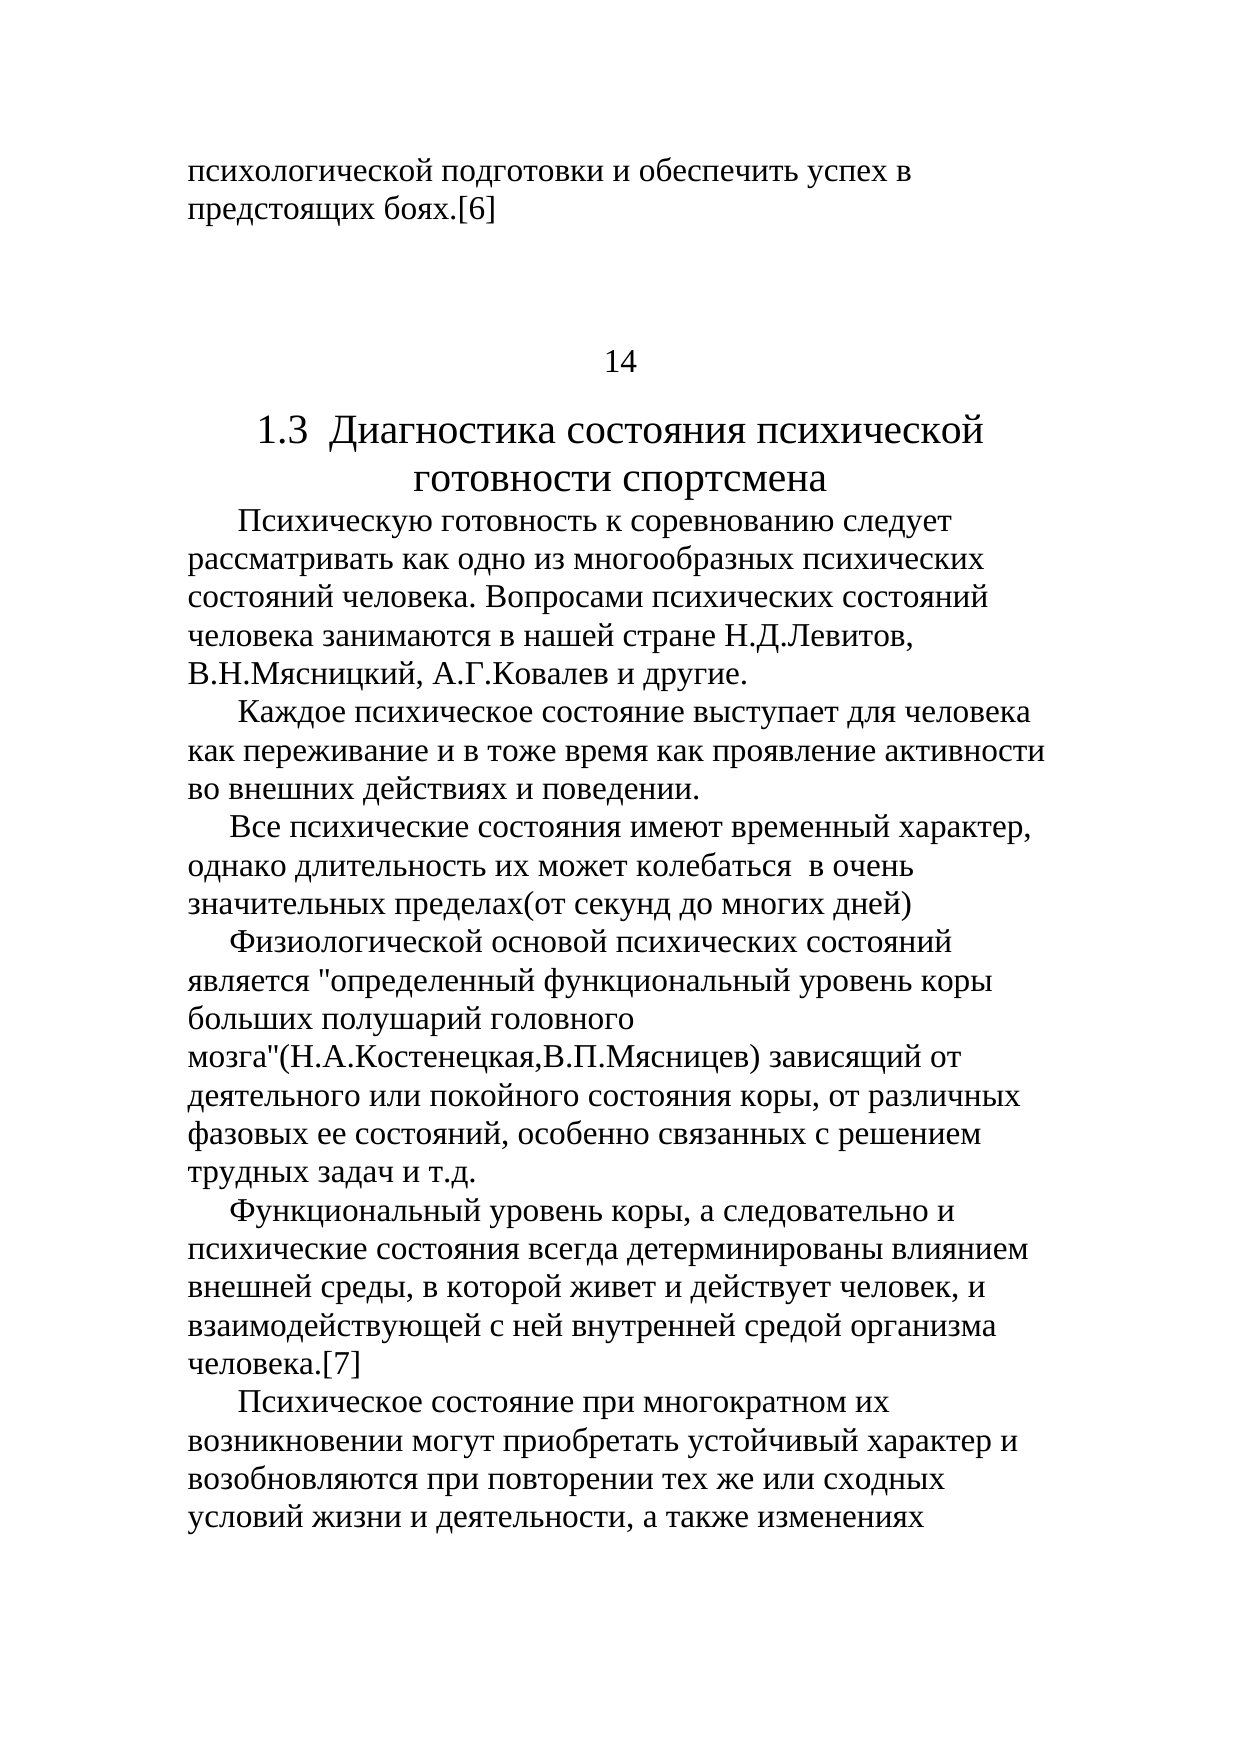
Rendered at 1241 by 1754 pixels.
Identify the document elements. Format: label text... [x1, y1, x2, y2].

text Функциональный уровень коры, а следовательно и психические состояния всегда детерминированы влиянием [187, 1190, 1053, 1267]
text Каждое психическое состояние выступает для человека как переживание и в тоже время как проявление активности [187, 692, 1053, 768]
text внешней среды, в которой живет и действует человек, и взаимодействующей с ней внутренней средой организма человека.[7] [187, 1267, 1053, 1382]
text 14 [187, 342, 1053, 380]
text Психическое состояние при многократном их возникновении могут приобретать устойчивый характер и возобновляются при повторении тех же или сходных условий жизни и деятельности, а также изменениях [187, 1382, 1053, 1535]
text Психическую готовность к соревнованию следует рассматривать как одно из многообразных психических состояний человека. Вопросами психических состояний человека занимаются в нашей стране Н.Д.Левитов, В.Н.Мясницкий, А.Г.Ковалев и другие. [187, 500, 1053, 692]
text во внешних действиях и поведении. [187, 768, 1053, 807]
text Все психические состояния имеют временный характер, однако длительность их может колебаться в очень значительных пределах(от секунд до многих дней) [187, 807, 1053, 922]
text фазовых ее состояний, особенно связанных с решением трудных задач и т.д. [187, 1113, 1053, 1190]
text 1.3 Диагностика состояния психической готовности спортсмена [187, 404, 1053, 500]
text Физиологической основой психических состояний является ''определенный функциональный уровень коры больших полушарий головного мозга''(Н.А.Костенецкая,В.П.Мясницев) зависящий от деятельного или покойного состояния коры, от различных [187, 922, 1053, 1113]
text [187, 150, 1053, 227]
